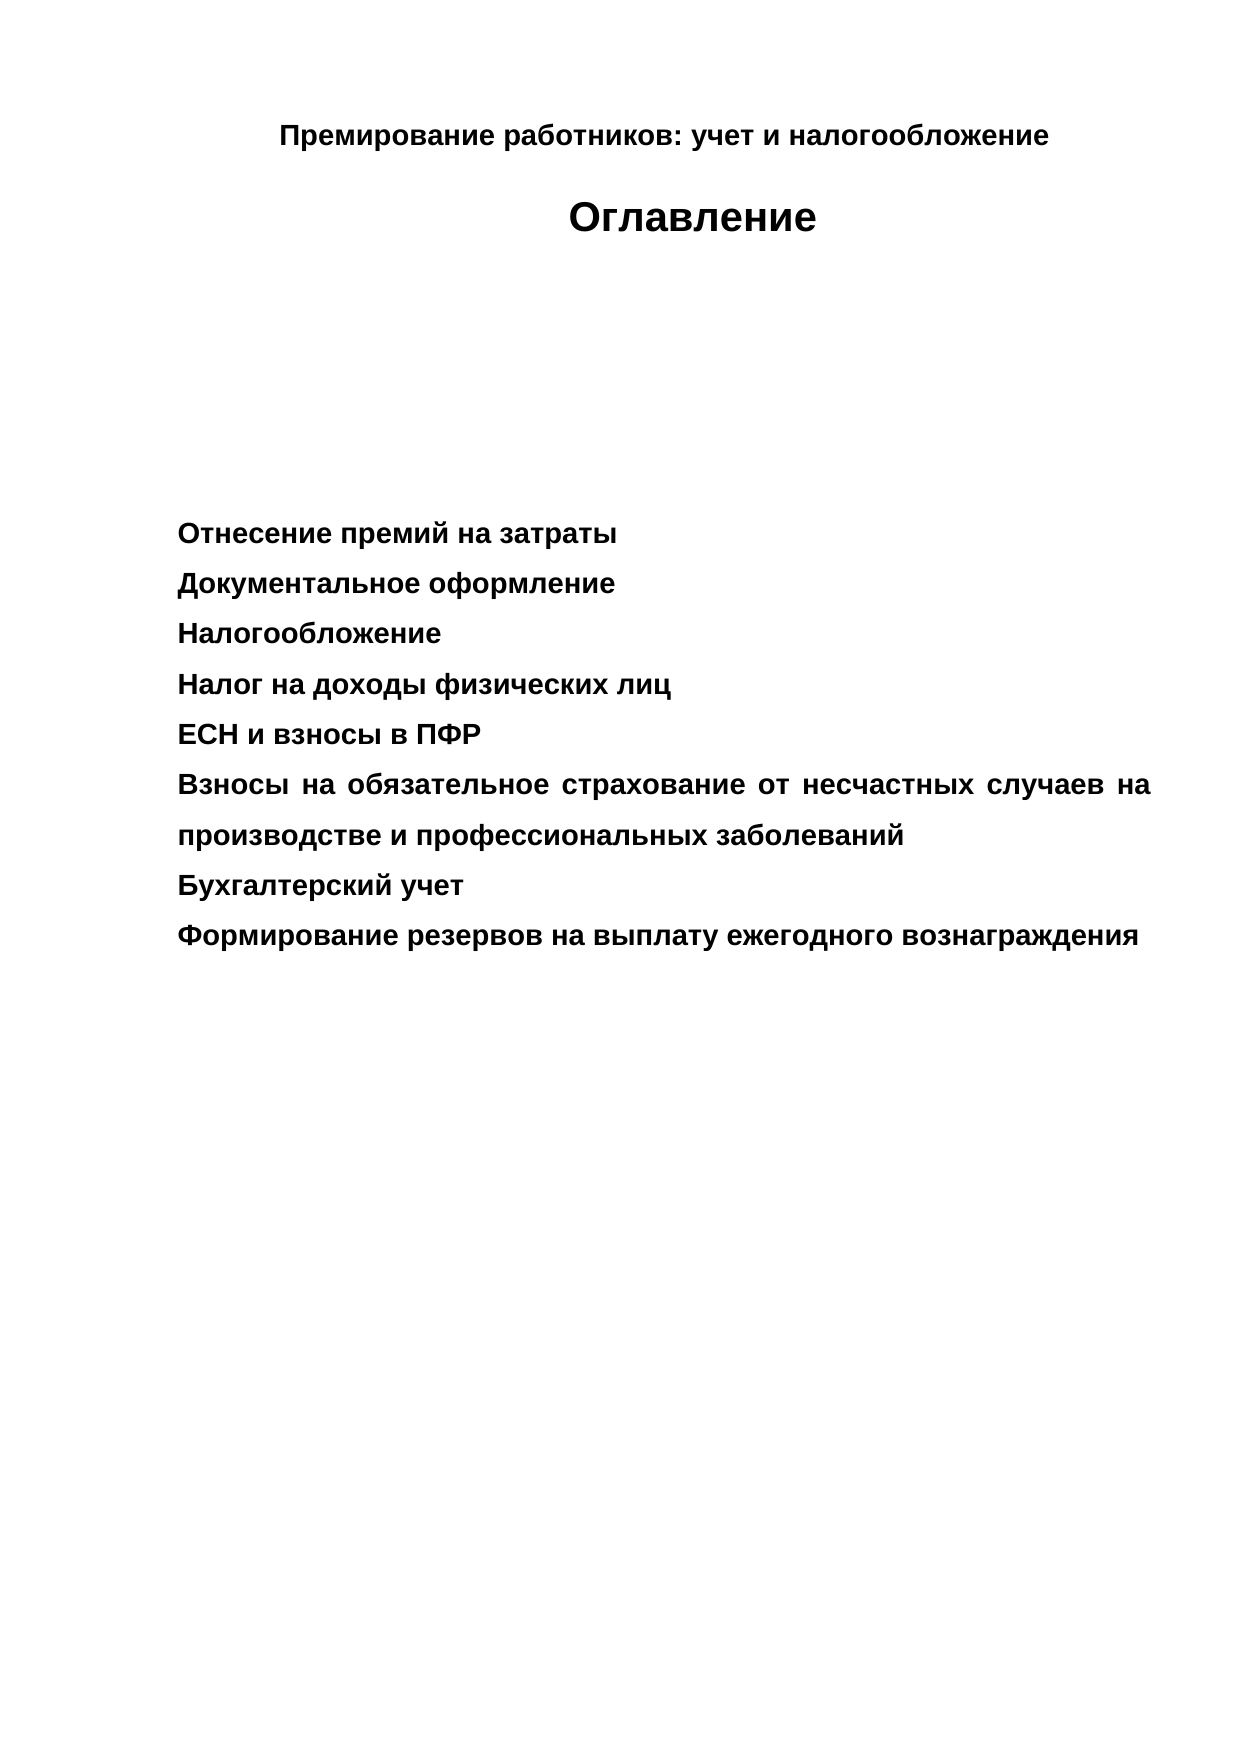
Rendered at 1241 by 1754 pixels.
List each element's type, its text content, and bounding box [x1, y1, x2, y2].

text Налог на доходы физических лиц [177, 667, 1152, 700]
title Премирование работников: учет и налогообложение [177, 118, 1152, 152]
text Документальное оформление [177, 566, 1152, 600]
text Отнесение премий на затраты [177, 516, 1152, 549]
text Формирование резервов на выплату ежегодного вознаграждения [177, 918, 1152, 952]
text Бухгалтерский учет [177, 868, 1152, 902]
text Налогообложение [177, 616, 1152, 650]
text ЕСН и взносы в ПФР [177, 717, 1152, 751]
text Оглавление [177, 192, 1152, 240]
text Взносы на обязательное страхование от несчастных случаев на производстве и профессиональных заболеваний [177, 767, 1152, 851]
